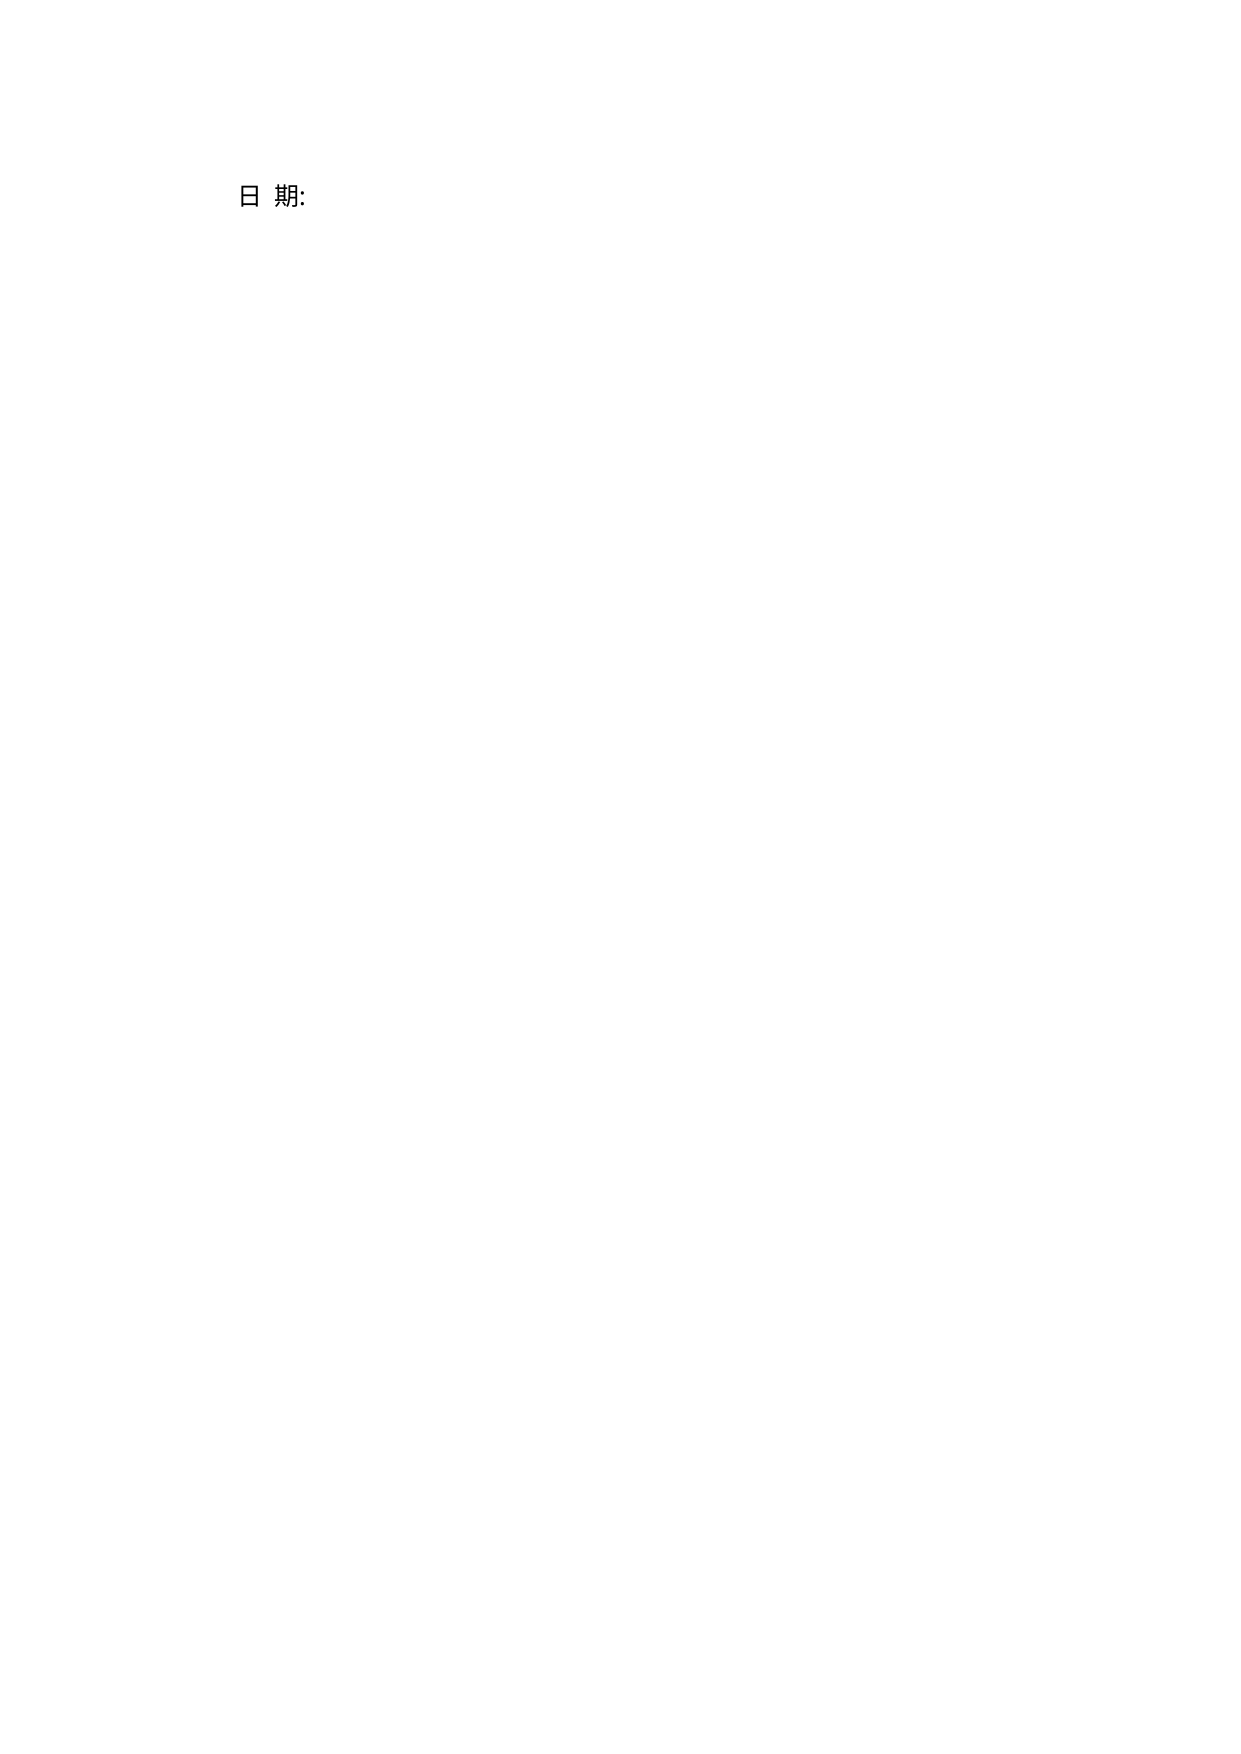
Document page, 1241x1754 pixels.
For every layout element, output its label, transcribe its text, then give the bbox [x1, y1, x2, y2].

text 日 期: [187, 162, 1053, 227]
